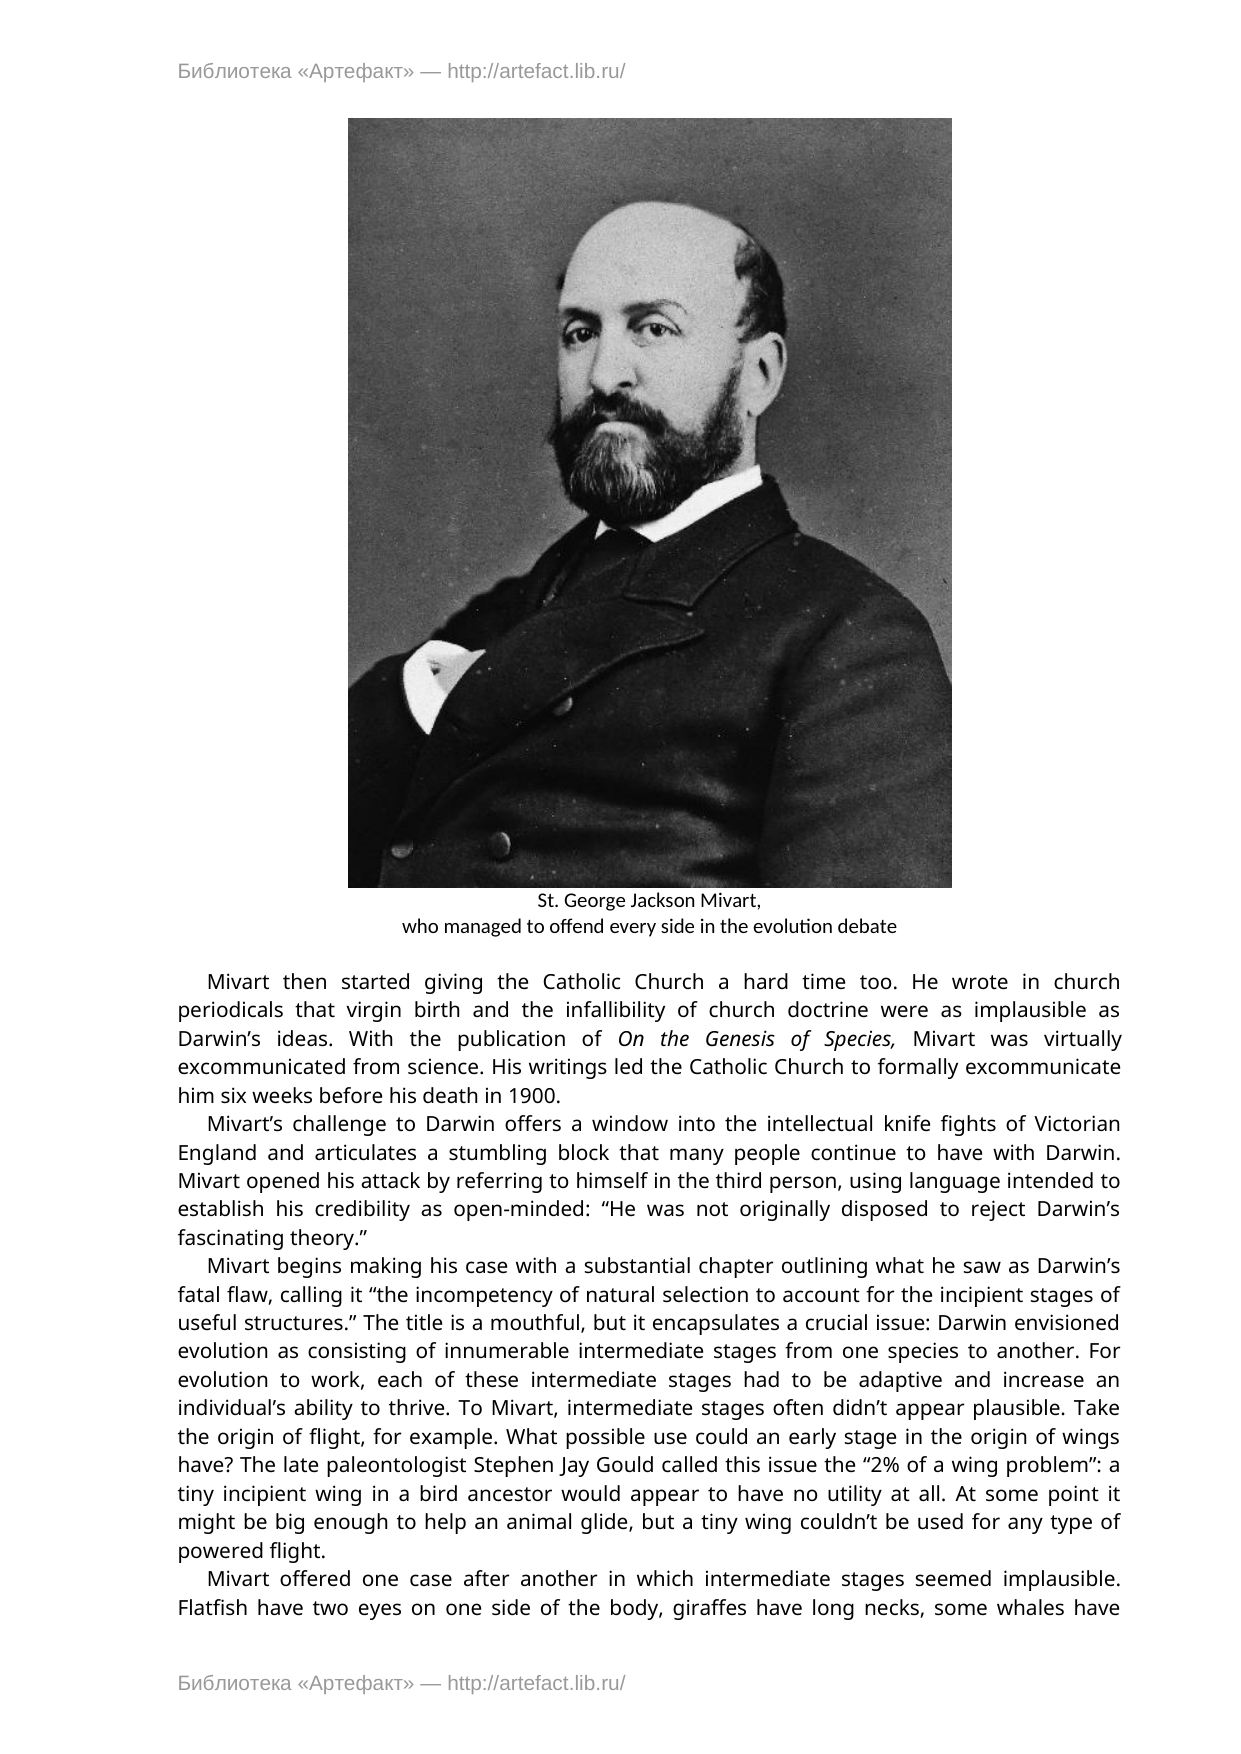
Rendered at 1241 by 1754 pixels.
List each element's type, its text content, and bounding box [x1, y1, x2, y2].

text Mivart then started giving the Catholic Church a hard time too. He wrote in church periodicals that virgin birth and the infallibility of church doctrine were as implausible as Darwin’s ideas. With the publication of On the Genesis of Species, Mivart was virtually excommunicated from science. His writings led the Catholic Church to formally excommunicate him six weeks before his death in 1900. [177, 967, 1122, 1109]
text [177, 1564, 1122, 1621]
text St. George Jackson Mivart, who managed to offend every side in the evolution debate [177, 888, 1122, 938]
picture [348, 118, 952, 888]
text Mivart’s challenge to Darwin offers a window into the intellectual knife fights of Victorian England and articulates a stumbling block that many people continue to have with Darwin. Mivart opened his attack by referring to himself in the third person, using language intended to establish his credibility as open-minded: “He was not originally disposed to reject Darwin’s fascinating theory.” [177, 1109, 1122, 1251]
text Mivart begins making his case with a substantial chapter outlining what he saw as Darwin’s fatal flaw, calling it “the incompetency of natural selection to account for the incipient stages of useful structures.” The title is a mouthful, but it encapsulates a crucial issue: Darwin envisioned evolution as consisting of innumerable intermediate stages from one species to another. For evolution to work, each of these intermediate stages had to be adaptive and increase an individual’s ability to thrive. To Mivart, intermediate stages often didn’t appear plausible. Take the origin of flight, for example. What possible use could an early stage in the origin of wings have? The late paleontologist Stephen Jay Gould called this issue the “2% of a wing problem”: a tiny incipient wing in a bird ancestor would appear to have no utility at all. At some point it might be big enough to help an animal glide, but a tiny wing couldn’t be used for any type of powered flight. [177, 1251, 1122, 1564]
